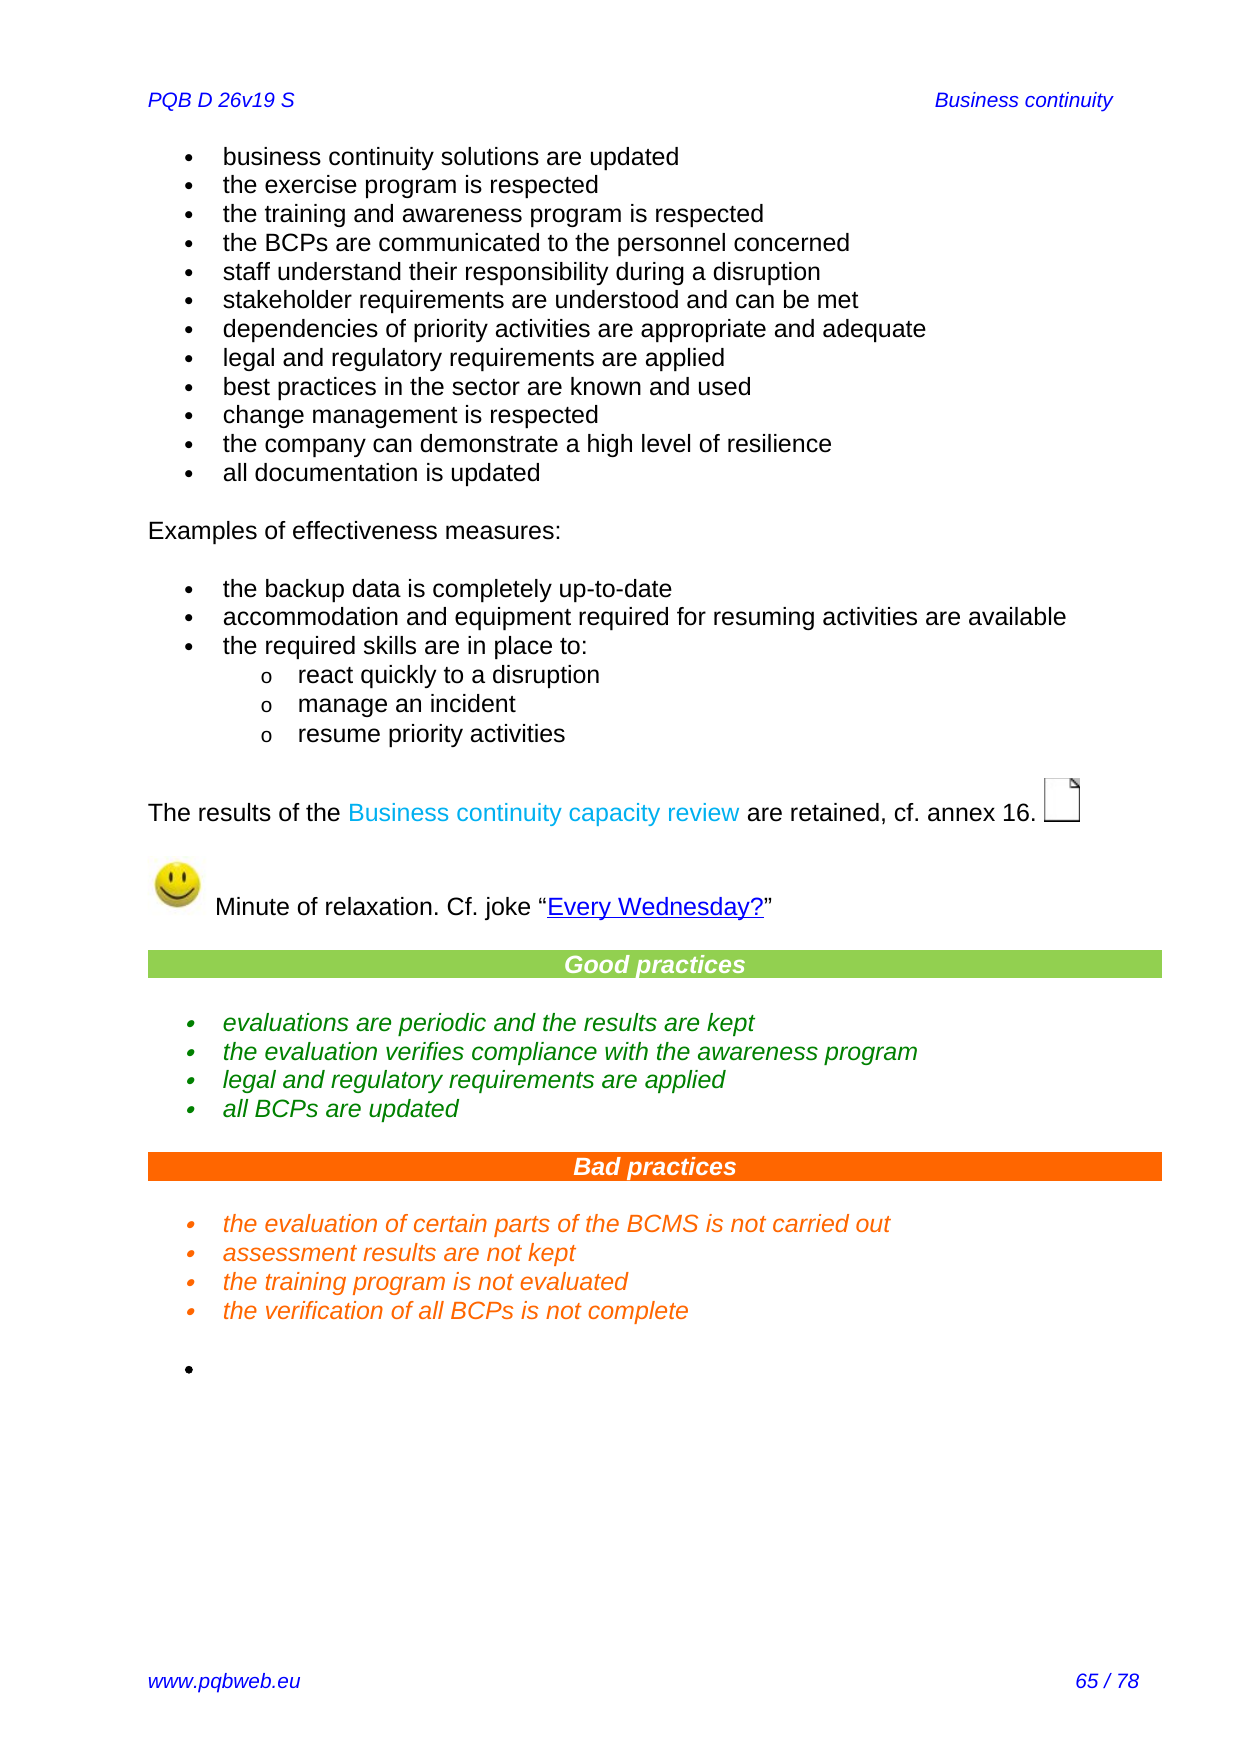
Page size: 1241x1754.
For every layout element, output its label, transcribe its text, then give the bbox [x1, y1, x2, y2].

list staff understand their responsibility during a disruption [185, 256, 1162, 285]
list the training and awareness program is respected [185, 199, 1162, 228]
picture [1044, 778, 1080, 822]
list all documentation is updated [185, 458, 1162, 486]
text Minute of relaxation. Cf. joke “Every Wednesday?” [148, 856, 1162, 921]
list stakeholder requirements are understood and can be met [185, 285, 1162, 314]
list evaluations are periodic and the results are kept [185, 1008, 1162, 1036]
list the verification of all BCPs is not complete [185, 1296, 1162, 1324]
list the required skills are in place to: [185, 631, 1162, 660]
list the company can demonstrate a high level of resilience [185, 429, 1162, 458]
list legal and regulatory requirements are applied [185, 1065, 1162, 1094]
text Bad practices [148, 1152, 1162, 1181]
text The results of the Business continuity capacity review are retained, cf. annex 16. [148, 778, 1162, 827]
list best practices in the sector are known and used [185, 371, 1162, 400]
list resume priority activities [260, 719, 1162, 749]
list change management is respected [185, 400, 1162, 429]
text Examples of effectiveness measures: [148, 516, 1162, 544]
list manage an incident [260, 689, 1162, 719]
list react quickly to a disruption [260, 660, 1162, 689]
list business continuity solutions are updated [185, 141, 1162, 170]
list all BCPs are updated [185, 1094, 1162, 1123]
list the exercise program is respected [185, 170, 1162, 199]
list the training program is not evaluated [185, 1267, 1162, 1296]
list legal and regulatory requirements are applied [185, 343, 1162, 371]
picture [147, 856, 208, 916]
text Good practices [148, 950, 1162, 978]
list the evaluation of certain parts of the BCMS is not carried out [185, 1209, 1162, 1238]
list accommodation and equipment required for resuming activities are available [185, 602, 1162, 631]
list the evaluation verifies compliance with the awareness program [185, 1036, 1162, 1065]
list the BCPs are communicated to the personnel concerned [185, 228, 1162, 256]
list assessment results are not kept [185, 1238, 1162, 1267]
list dependencies of priority activities are appropriate and adequate [185, 314, 1162, 343]
list the backup data is completely up-to-date [185, 573, 1162, 602]
